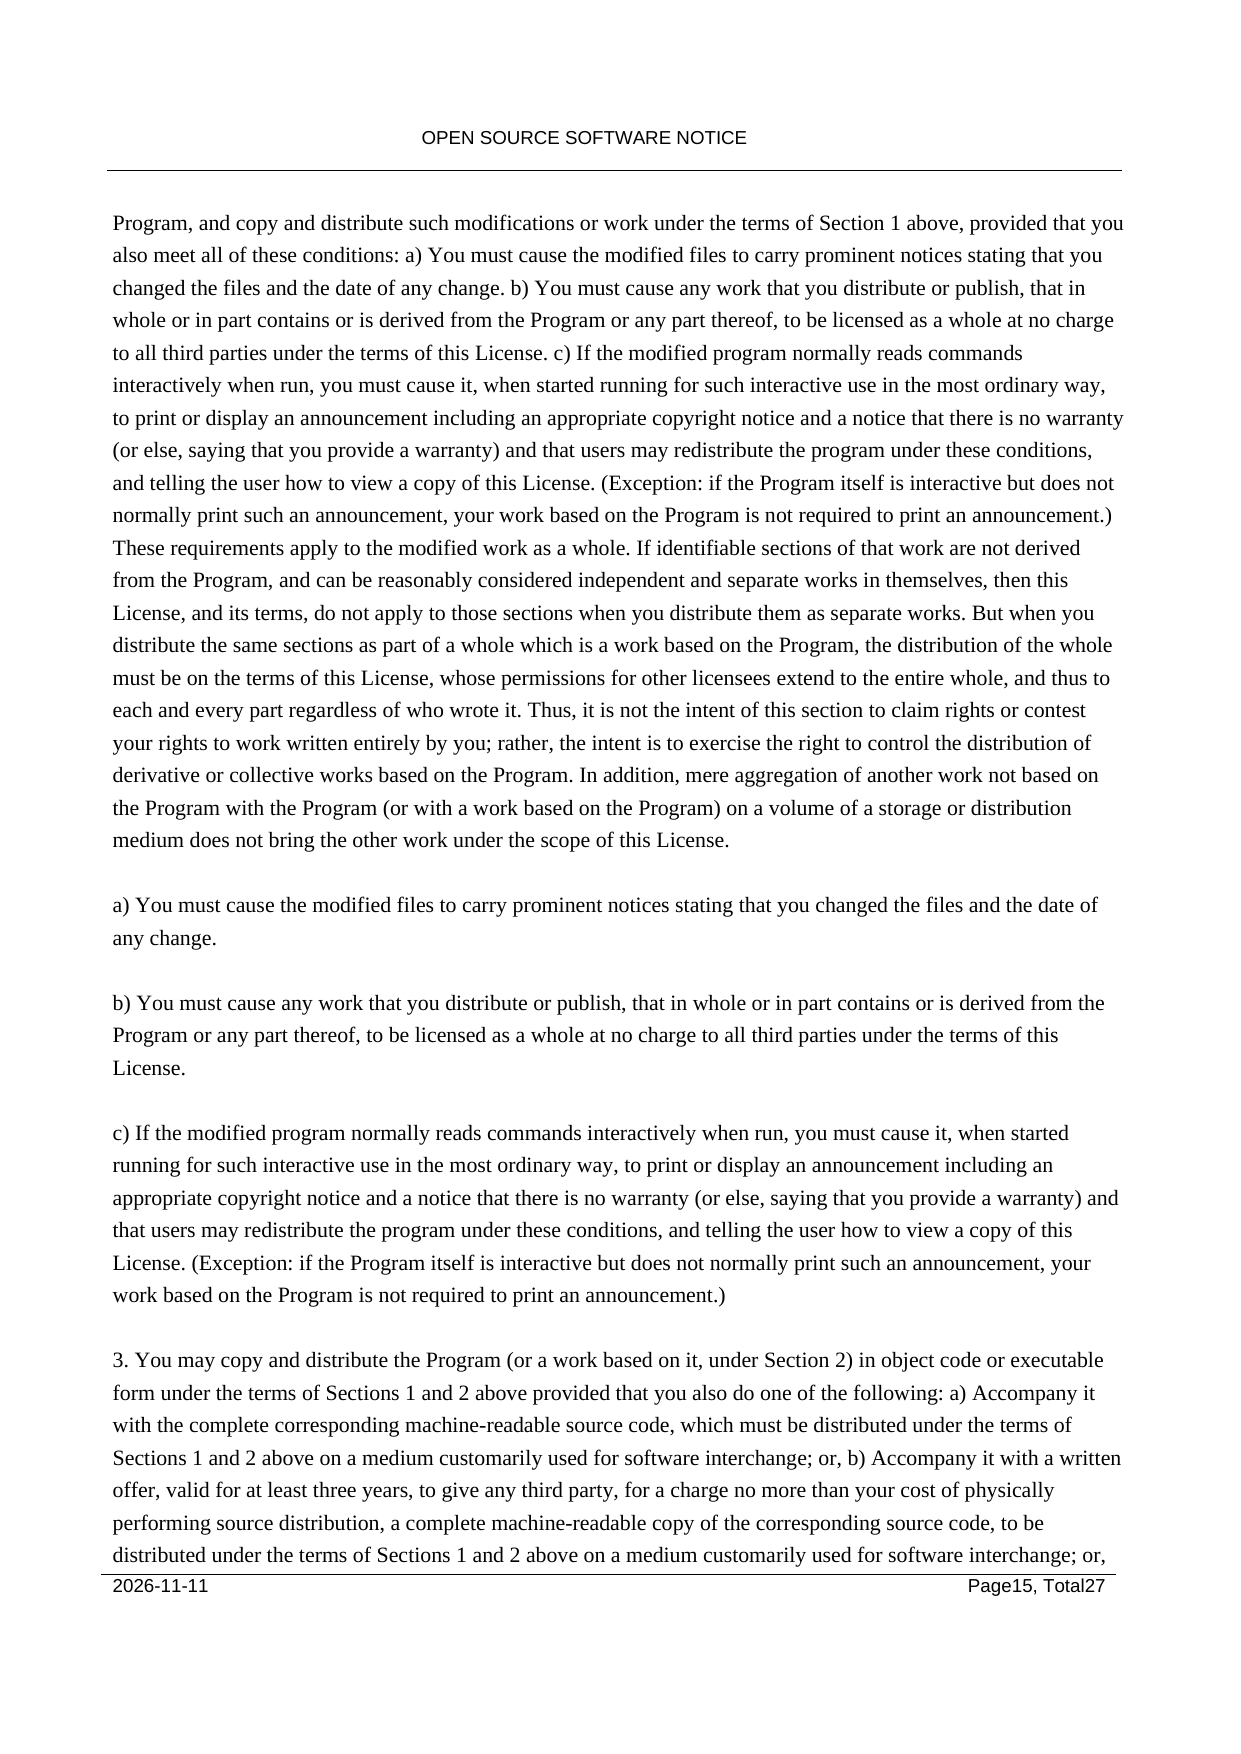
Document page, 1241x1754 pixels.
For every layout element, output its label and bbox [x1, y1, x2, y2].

text [112, 206, 1128, 1571]
